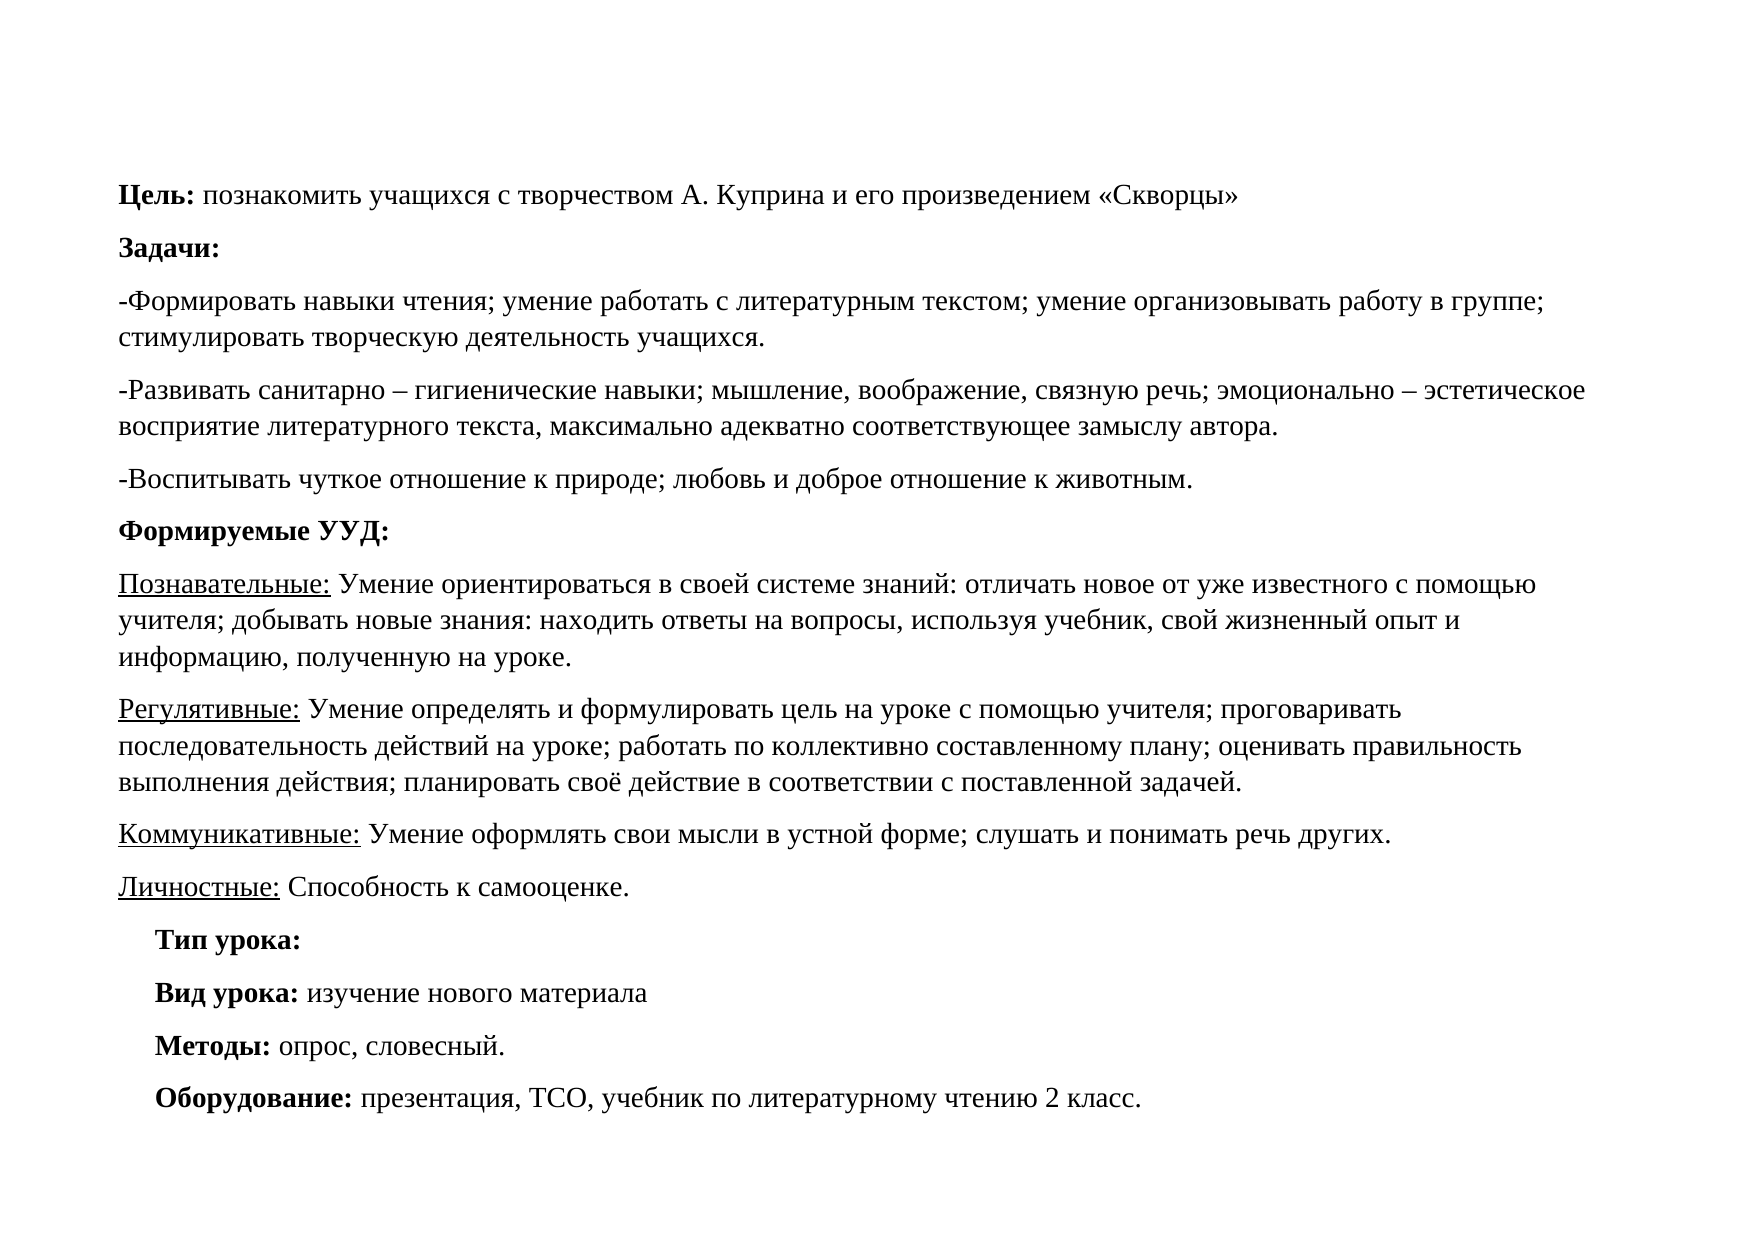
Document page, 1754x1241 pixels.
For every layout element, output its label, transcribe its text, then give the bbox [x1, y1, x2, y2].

text -Развивать санитарно – гигиенические навыки; мышление, воображение, связную речь; эмоционально – эстетическое восприятие литературного текста, максимально адекватно соответствующее замыслу автора. [118, 372, 1636, 441]
text Цель: познакомить учащихся с творчеством А. Куприна и его произведением «Скворцы» [118, 177, 1636, 211]
text Коммуникативные: Умение оформлять свои мысли в устной форме; слушать и понимать речь других. [118, 817, 1636, 850]
text -Формировать навыки чтения; умение работать с литературным текстом; умение организовывать работу в группе; стимулировать творческую деятельность учащихся. [118, 283, 1636, 352]
text Познавательные: Умение ориентироваться в своей системе знаний: отличать новое от уже известного с помощью учителя; добывать новые знания: находить ответы на вопросы, используя учебник, свой жизненный опыт и информацию, полученную на уроке. [118, 566, 1636, 672]
text Личностные: Способность к самооценке. [118, 869, 1636, 903]
text Тип урока: [118, 922, 1636, 956]
text Формируемые УУД: [118, 513, 1636, 547]
text Методы: опрос, словесный. [118, 1028, 1636, 1061]
text Задачи: [118, 230, 1636, 263]
text Вид урока: изучение нового материала [118, 975, 1636, 1008]
text -Воспитывать чуткое отношение к природе; любовь и доброе отношение к животным. [118, 461, 1636, 494]
text Оборудование: презентация, ТСО, учебник по литературному чтению 2 класс. [118, 1081, 1636, 1114]
text Регулятивные: Умение определять и формулировать цель на уроке с помощью учителя; проговаривать последовательность действий на уроке; работать по коллективно составленному плану; оценивать правильность выполнения действия; планировать своё действие в соответствии с поставленной задачей. [118, 691, 1636, 797]
